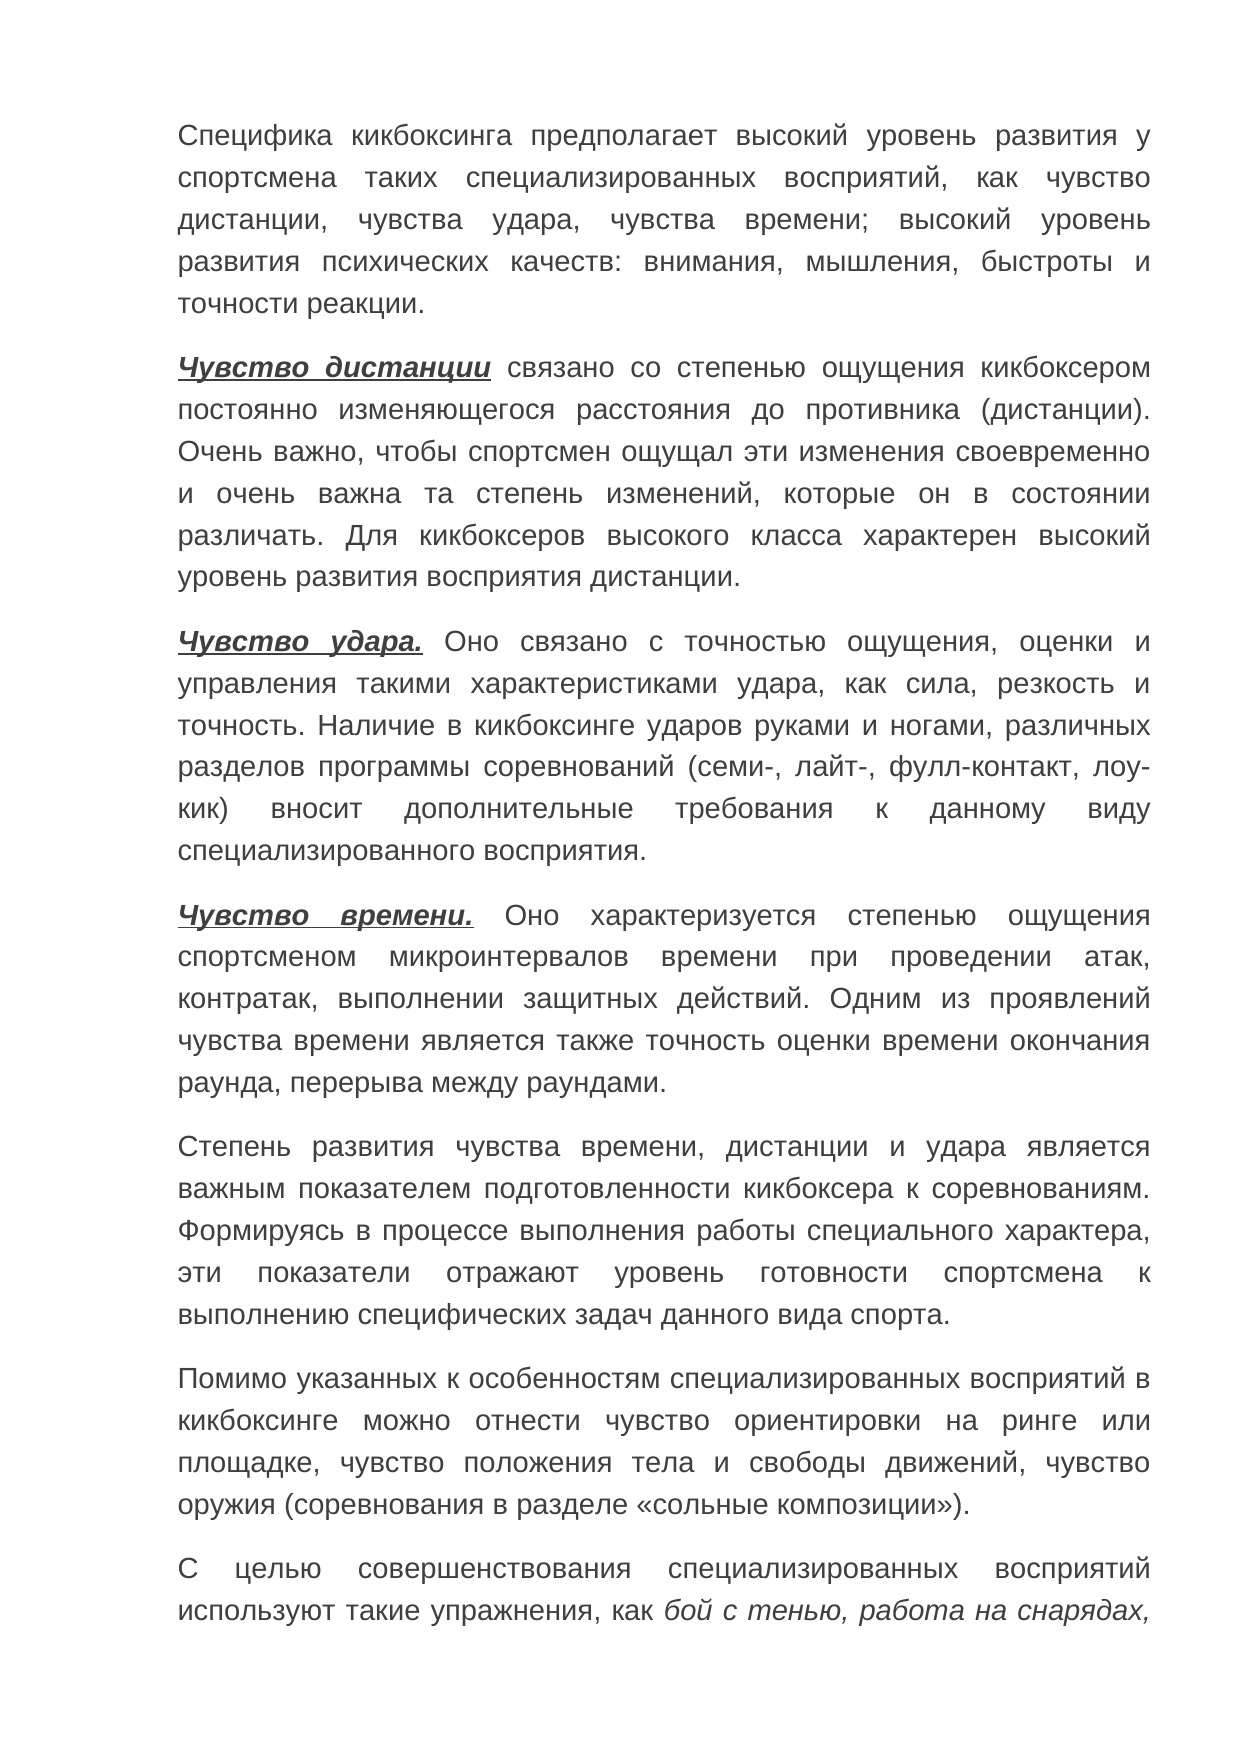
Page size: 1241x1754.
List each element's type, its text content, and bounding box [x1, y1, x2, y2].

text Специфика кикбоксинга предполагает высокий уровень развития у спортсмена таких специализированных восприятий, как чувство дистанции, чувства удара, чувства времени; высокий уровень развития психических качеств: внимания, мышления, быстроты и точности реакции. [177, 118, 1152, 319]
text Чувство дистанции связано со степенью ощущения кикбоксером постоянно изменяющегося расстояния до противника (дистанции). Очень важно, чтобы спортсмен ощущал эти изменения своевременно и очень важна та степень изменений, которые он в состоянии различать. Для кикбоксеров высокого класса характерен высокий уровень развития восприятия дистанции. [177, 350, 1152, 593]
text Степень развития чувства времени, дистанции и удара является важным показателем подготовленности кикбоксера к соревнованиям. Формируясь в процессе выполнения работы специального характера, эти показатели отражают уровень готовности спортсмена к выполнению специфических задач данного вида спорта. [177, 1129, 1152, 1330]
text Чувство удара. Оно связано с точностью ощущения, оценки и управления такими характеристиками удара, как сила, резкость и точность. Наличие в кикбоксинге ударов руками и ногами, различных разделов программы соревнований (семи-, лайт-, фулл-контакт, лоу-кик) вносит дополнительные требования к данному виду специализированного восприятия. [177, 624, 1152, 867]
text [177, 1551, 1152, 1627]
text Помимо указанных к особенностям специализированных восприятий в кикбоксинге можно отнести чувство ориентировки на ринге или площадке, чувство положения тела и свободы движений, чувство оружия (соревнования в разделе «сольные композиции»). [177, 1361, 1152, 1520]
text Чувство времени. Оно характеризуется степенью ощущения спортсменом микроинтервалов времени при проведении атак, контратак, выполнении защитных действий. Одним из проявлений чувства времени является также точность оценки времени окончания раунда, перерыва между раундами. [177, 897, 1152, 1098]
